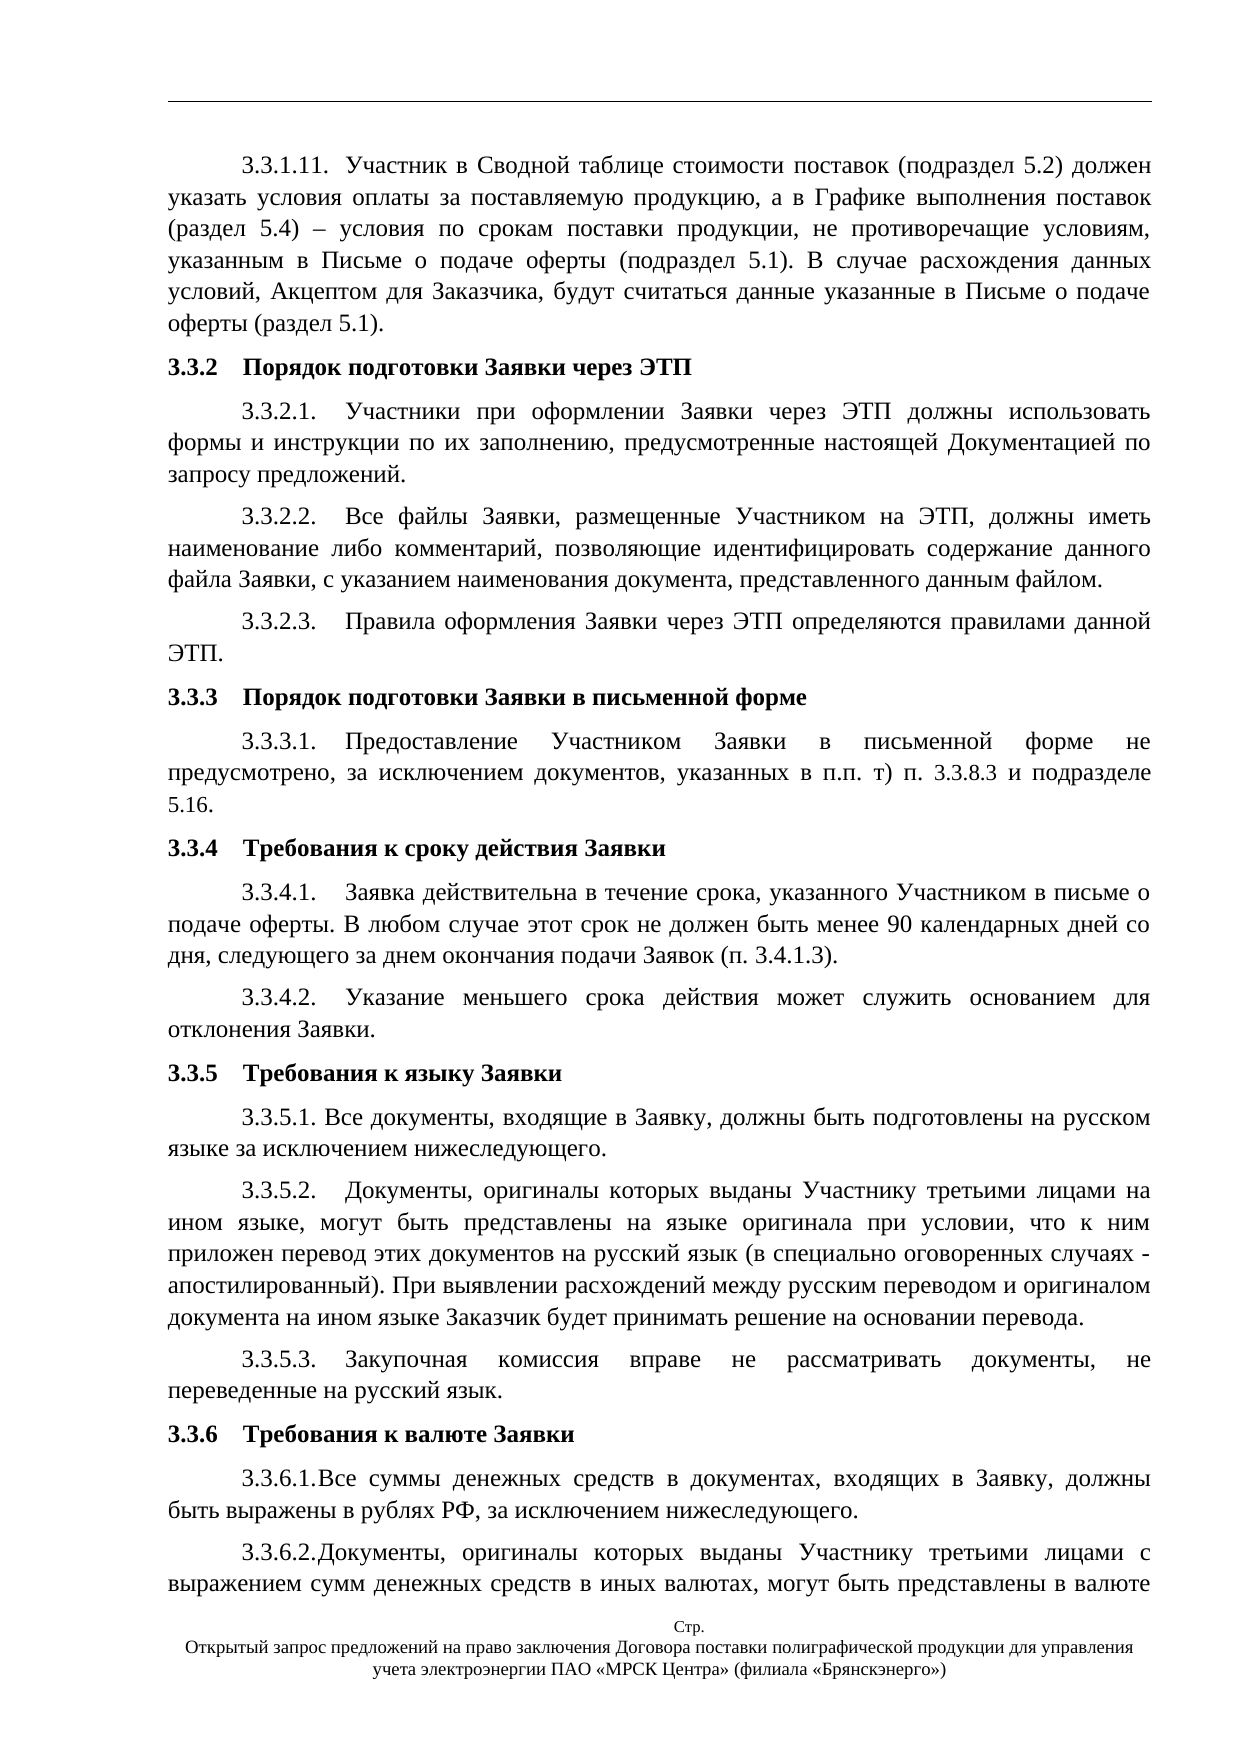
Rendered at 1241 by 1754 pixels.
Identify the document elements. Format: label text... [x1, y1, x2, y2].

subtitle Порядок подготовки Заявки в письменной форме [168, 682, 1152, 711]
list Заявка действительна в течение срока, указанного Участником в письме о подаче оферты. В любом случае этот срок не должен быть менее 90 календарных дней со дня, следующего за днем окончания подачи Заявок (п. 3.4.1.3). [168, 877, 1151, 969]
list Участники при оформлении Заявки через ЭТП должны использовать формы и инструкции по их заполнению, предусмотренные настоящей Документацией по запросу предложений. [168, 396, 1152, 488]
list Закупочная комиссия вправе не рассматривать документы, не переведенные на русский язык. [168, 1344, 1152, 1404]
subtitle Порядок подготовки Заявки через ЭТП [168, 352, 1152, 381]
subtitle Требования к сроку действия Заявки [168, 833, 1152, 862]
subtitle Требования к валюте Заявки [168, 1419, 1152, 1448]
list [168, 1537, 1152, 1597]
text 3.3.5.1. Все документы, входящие в Заявку, должны быть подготовлены на русском языке за исключением нижеследующего. [168, 1102, 1152, 1162]
subtitle Требования к языку Заявки [168, 1058, 1152, 1087]
list Указание меньшего срока действия может служить основанием для отклонения Заявки. [168, 982, 1151, 1042]
list Правила оформления Заявки через ЭТП определяются правилами данной ЭТП. [168, 606, 1152, 666]
list Участник в Сводной таблице стоимости поставок (подраздел 5.2) должен указать условия оплаты за поставляемую продукцию, а в Графике выполнения поставок (раздел 5.4) – условия по срокам поставки продукции, не противоречащие условиям, указанным в Письме о подаче оферты (подраздел 5.1). В случае расхождения данных условий, Акцептом для Заказчика, будут считаться данные указанные в Письме о подаче оферты (раздел 5.1). [168, 150, 1152, 337]
list Документы, оригиналы которых выданы Участнику третьими лицами на ином языке, могут быть представлены на языке оригинала при условии, что к ним приложен перевод этих документов на русский язык (в специально оговоренных случаях - апостилированный). При выявлении расхождений между русским переводом и оригиналом документа на ином языке Заказчик будет принимать решение на основании перевода. [168, 1175, 1152, 1330]
list Предоставление Участником Заявки в письменной форме не предусмотрено, за исключением документов, указанных в п.п. т) п. 3.3.8.3 и подразделе 5.16. [168, 726, 1152, 818]
list Все суммы денежных средств в документах, входящих в Заявку, должны быть выражены в рублях РФ, за исключением нижеследующего. [168, 1463, 1152, 1524]
list Все файлы Заявки, размещенные Участником на ЭТП, должны иметь наименование либо комментарий, позволяющие идентифицировать содержание данного файла Заявки, с указанием наименования документа, представленного данным файлом. [168, 501, 1152, 593]
